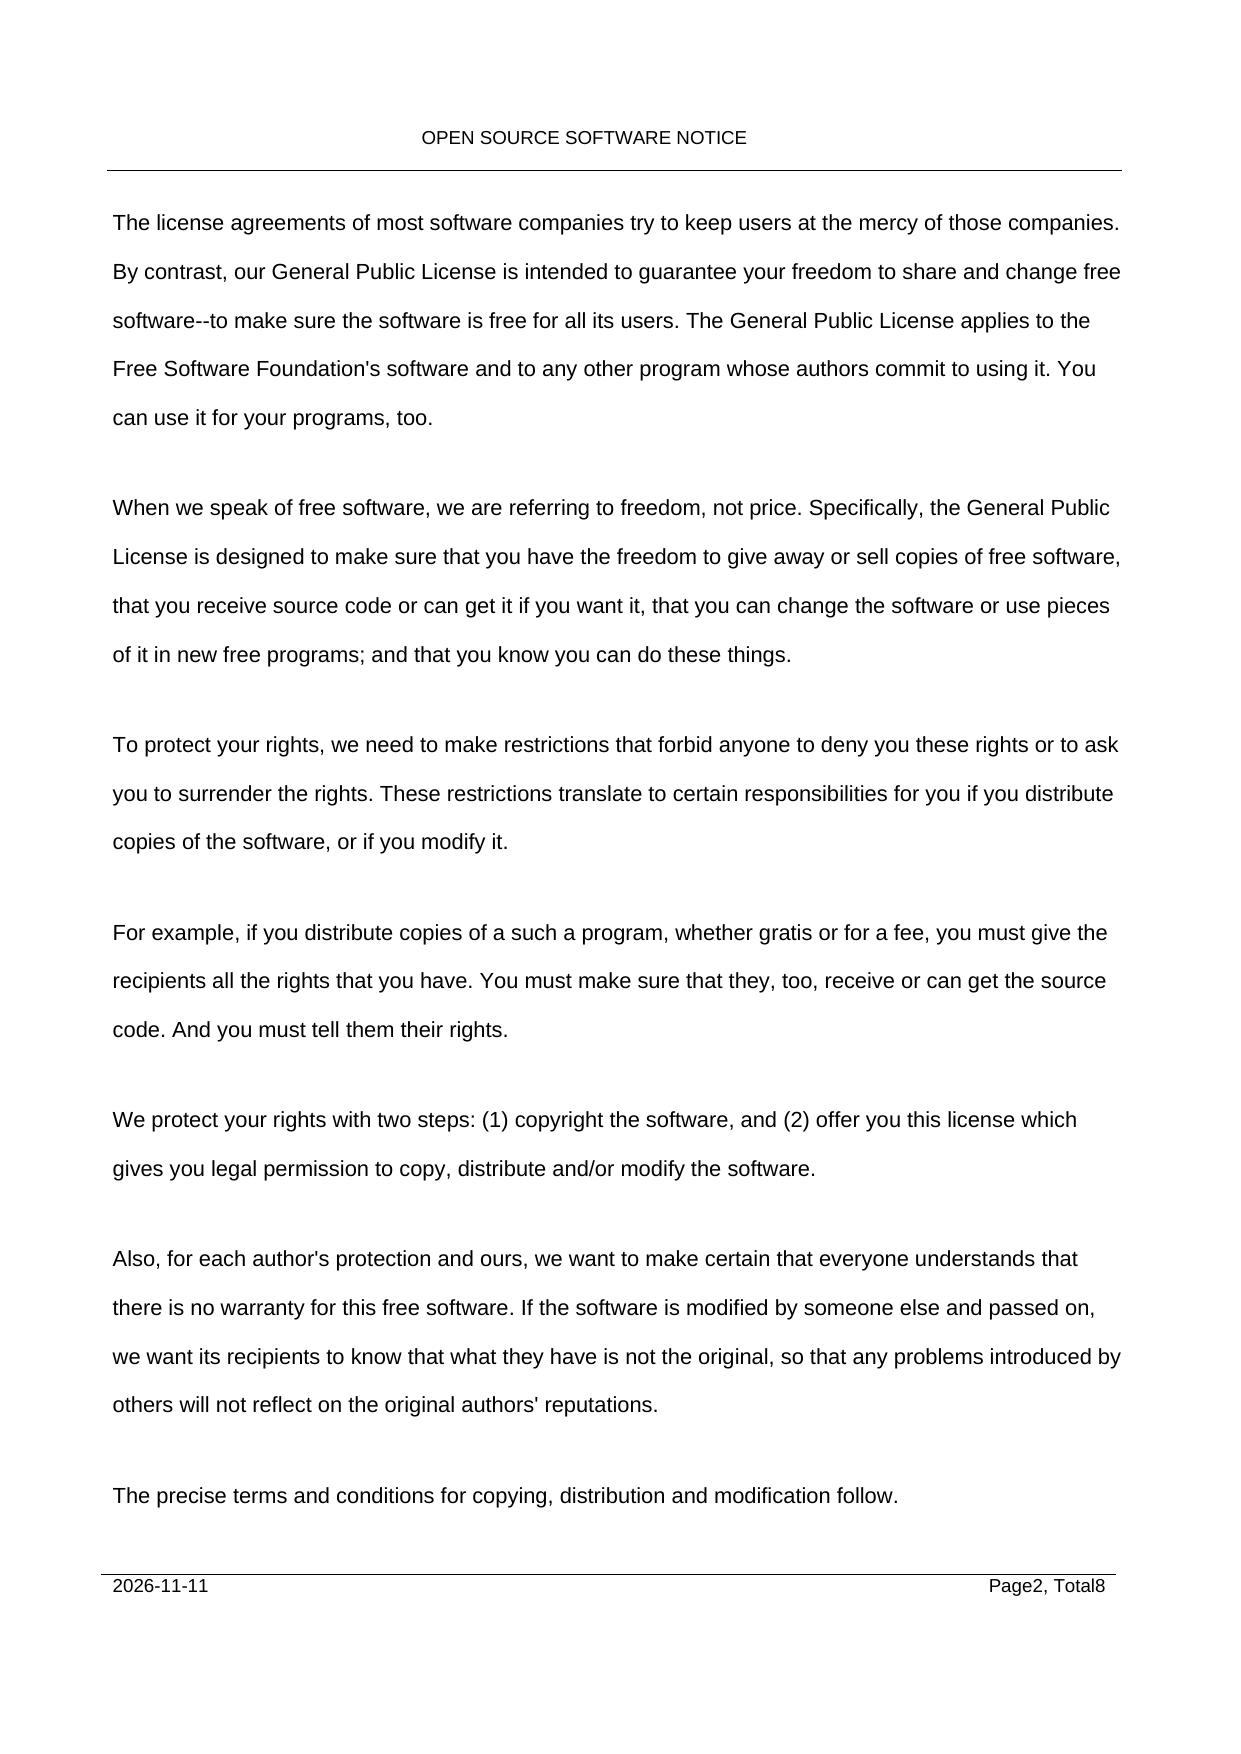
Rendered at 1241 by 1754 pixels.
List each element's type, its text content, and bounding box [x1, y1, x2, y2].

text The precise terms and conditions for copying, distribution and modification follow. [112, 1479, 1128, 1511]
text The license agreements of most software companies try to keep users at the mercy of those companies. By contrast, our General Public License is intended to guarantee your freedom to share and change free software--to make sure the software is free for all its users. The General Public License applies to the Free Software Foundation's software and to any other program whose authors commit to using it. You can use it for your programs, too. [112, 206, 1128, 434]
text Also, for each author's protection and ours, we want to make certain that everyone understands that there is no warranty for this free software. If the software is modified by someone else and passed on, we want its recipients to know that what they have is not the original, so that any problems introduced by others will not reflect on the original authors' reputations. [112, 1242, 1128, 1421]
text To protect your rights, we need to make restrictions that forbid anyone to deny you these rights or to ask you to surrender the rights. These restrictions translate to certain responsibilities for you if you distribute copies of the software, or if you modify it. [112, 728, 1128, 858]
text When we speak of free software, we are referring to freedom, not price. Specifically, the General Public License is designed to make sure that you have the freedom to give away or sell copies of free software, that you receive source code or can get it if you want it, that you can change the software or use pieces of it in new free programs; and that you know you can do these things. [112, 492, 1128, 670]
text We protect your rights with two steps: (1) copyright the software, and (2) offer you this license which gives you legal permission to copy, distribute and/or modify the software. [112, 1103, 1128, 1185]
text For example, if you distribute copies of a such a program, whether gratis or for a fee, you must give the recipients all the rights that you have. You must make sure that they, too, receive or can get the source code. And you must tell them their rights. [112, 916, 1128, 1046]
